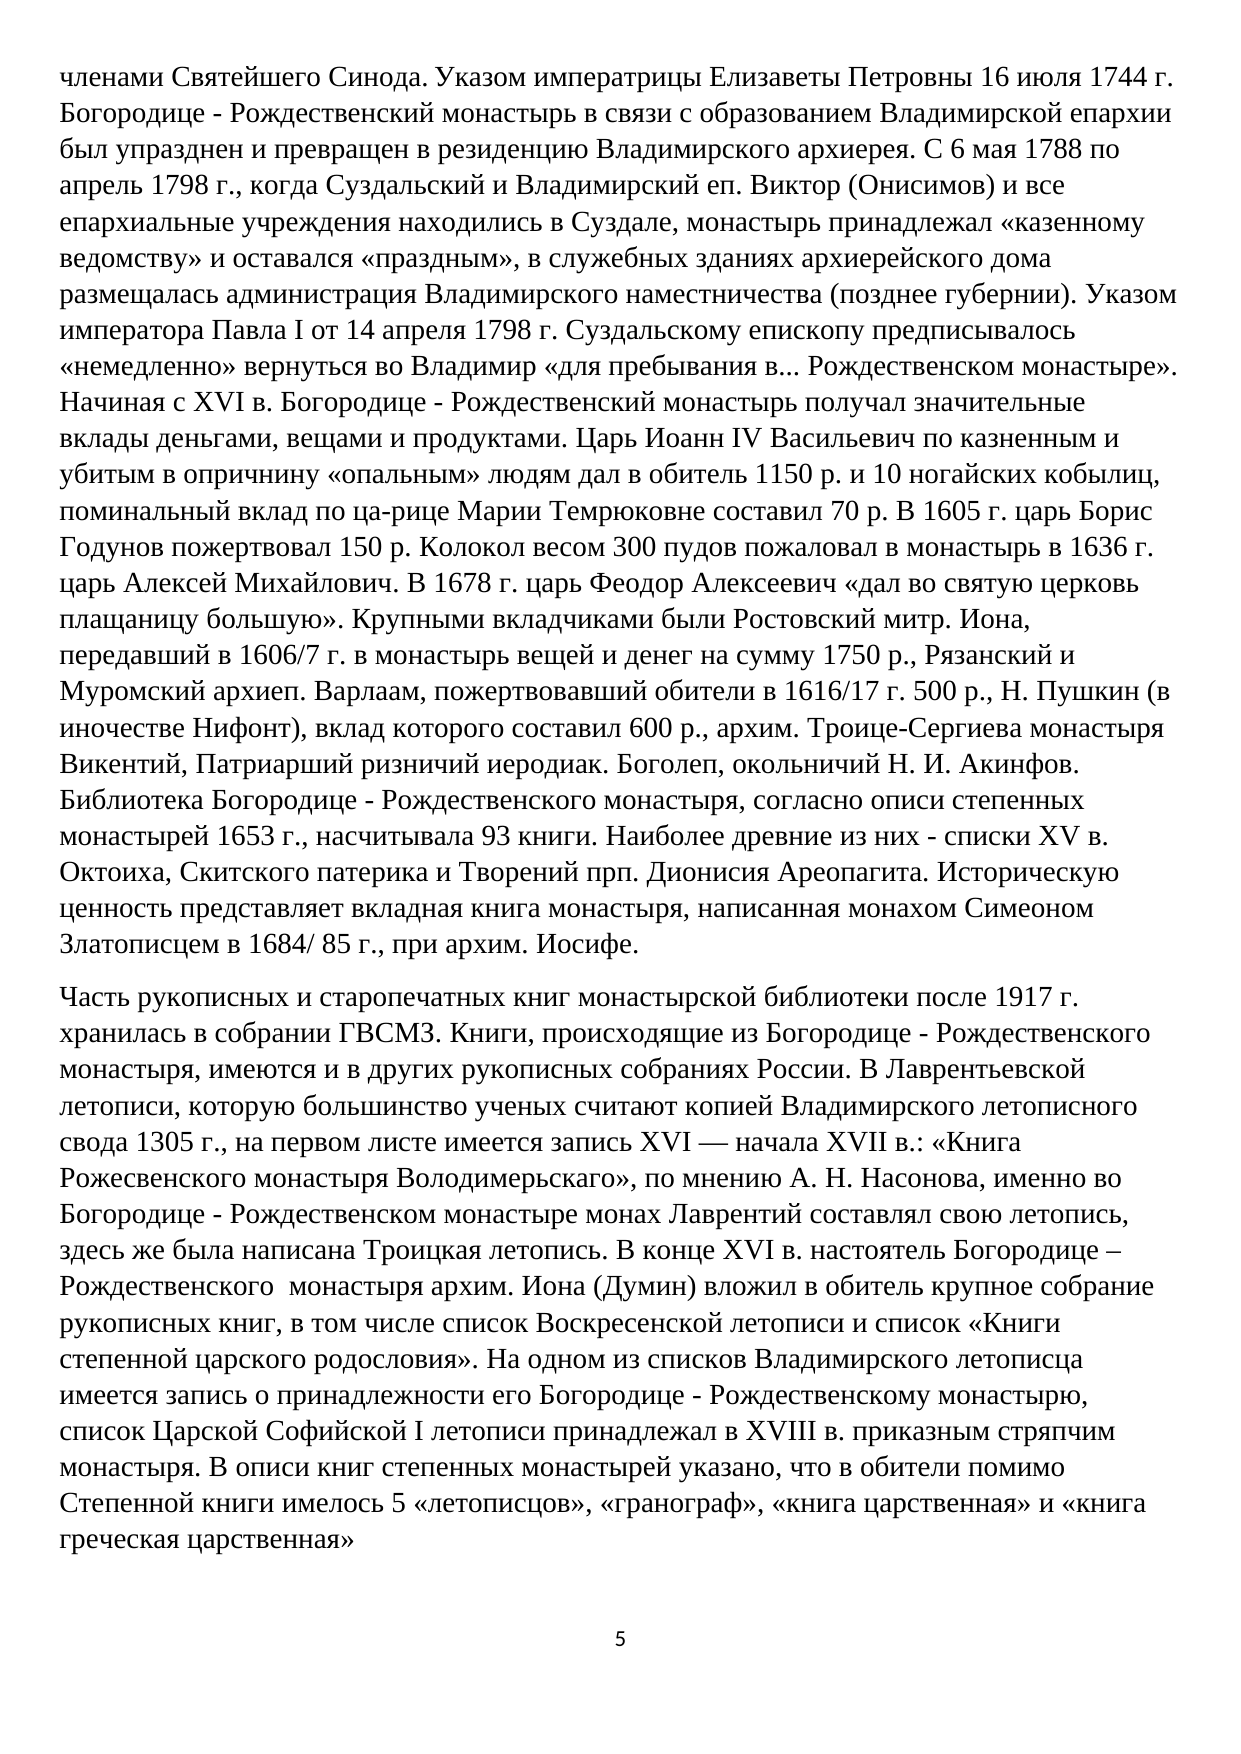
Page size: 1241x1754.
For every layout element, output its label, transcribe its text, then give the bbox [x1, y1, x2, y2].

text Часть рукописных и старопечатных книг монастырской библиотеки после 1917 г. хранилась в собрании ГВСМЗ. Книги, происходящие из Богородице - Рождественского монастыря, имеются и в других рукописных собраниях России. В Лаврентьевской летописи, которую большинство ученых считают копией Владимирского летописного свода 1305 г., на первом листе имеется запись XVI — начала XVII в.: «Книга Рожесвенского монастыря Володимерьскаго», по мнению А. Н. Насонова, именно во Богородице - Рождественском монастыре монах Лаврентий составлял свою летопись, здесь же была написана Троицкая летопись. В конце XVI в. настоятель Богородице –Рождественского монастыря архим. Иона (Думин) вложил в обитель крупное собрание рукописных книг, в том числе список Воскресенской летописи и список «Книги степенной царского родословия». На одном из списков Владимирского летописца имеется запись о принадлежности его Богородице - Рождественскому монастырю, список Царской Софийской I летописи принадлежал в XVIII в. приказным стряпчим монастыря. В описи книг степенных монастырей указано, что в обители помимо Степенной книги имелось 5 «летописцов», «гранограф», «книга царственная» и «книга греческая царственная» [59, 979, 1181, 1555]
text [59, 59, 1181, 960]
